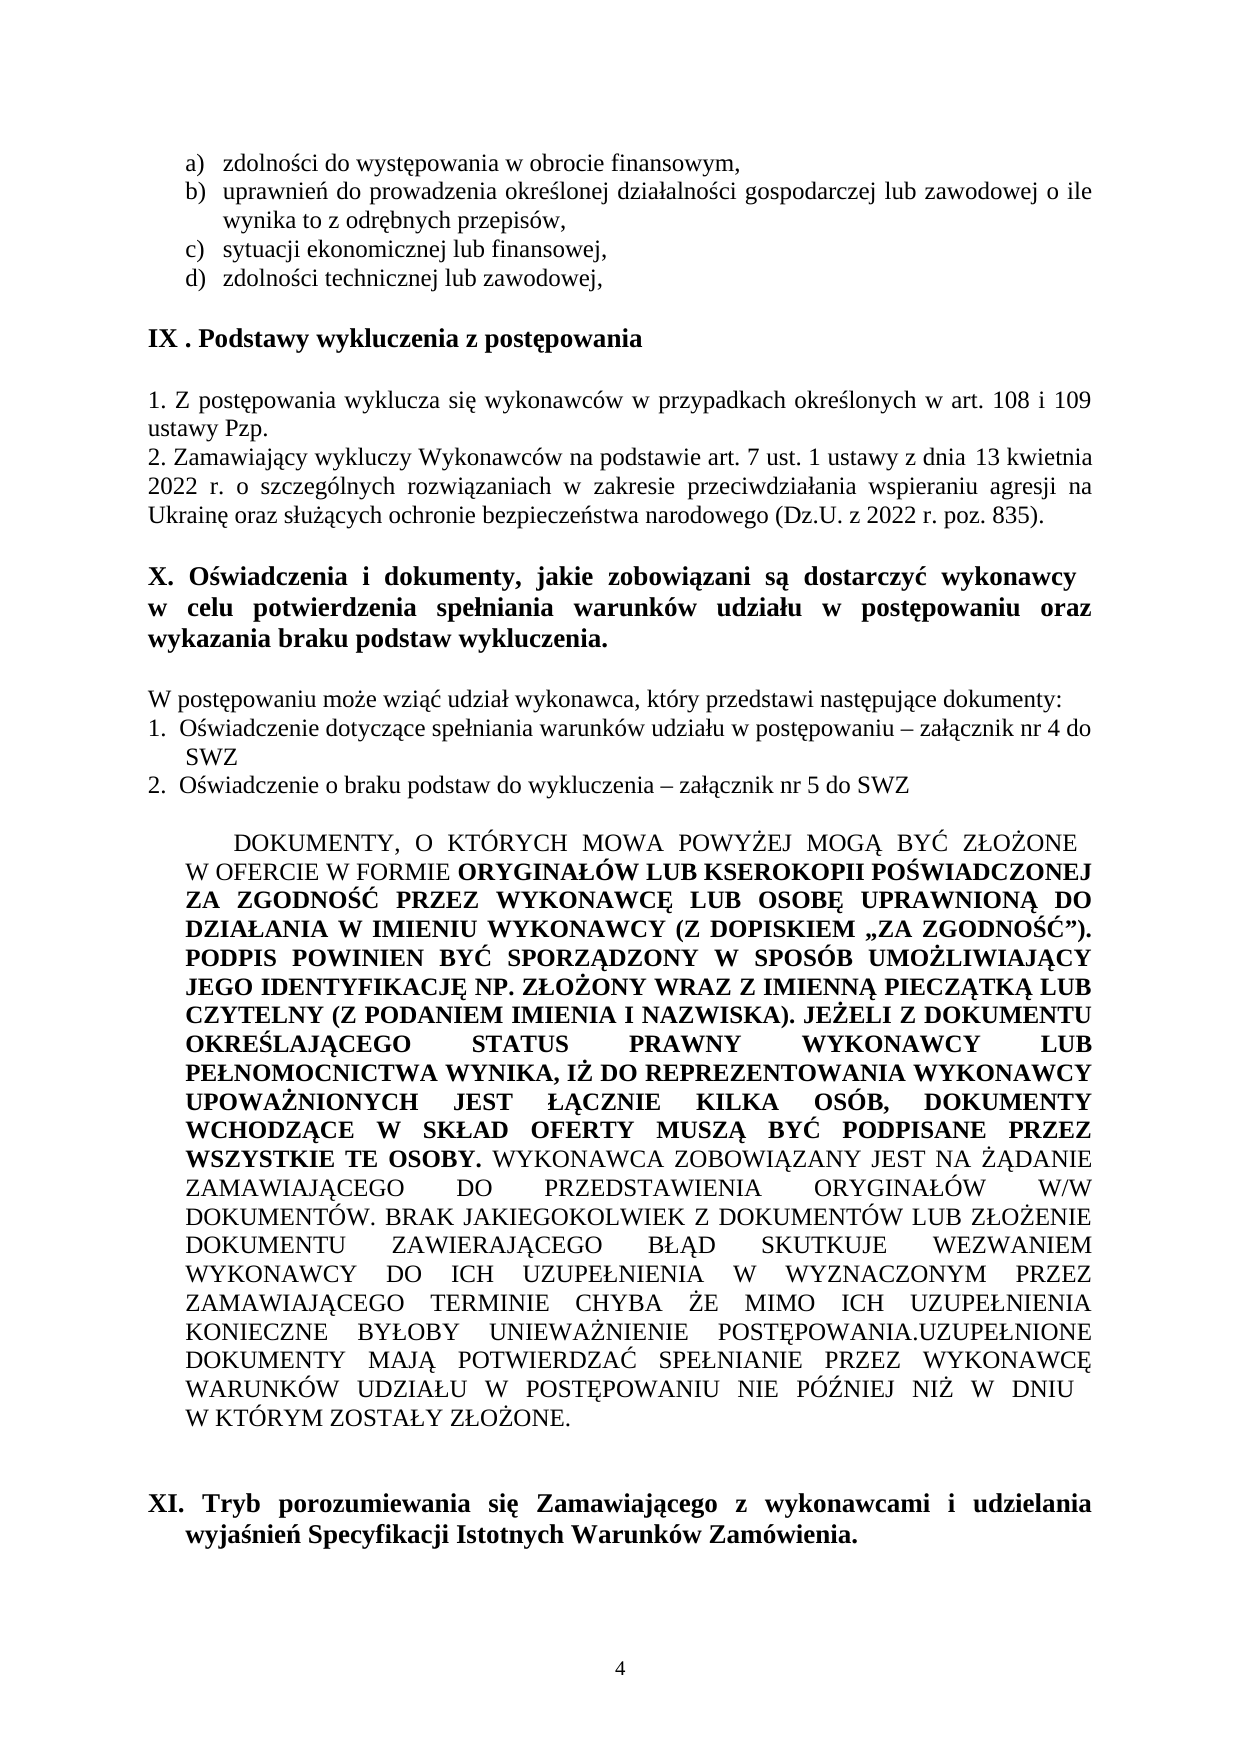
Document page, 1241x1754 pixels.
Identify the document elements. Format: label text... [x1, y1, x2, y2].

text 2. Oświadczenie o braku podstaw do wykluczenia – załącznik nr 5 do SWZ [148, 771, 1093, 799]
text W postępowaniu może wziąć udział wykonawca, który przedstawi następujące dokumenty: [148, 684, 1093, 713]
list sytuacji ekonomicznej lub finansowej, [185, 234, 1093, 263]
subtitle XI. Tryb porozumiewania się Zamawiającego z wykonawcami i udzielania wyjaśnień Specyfikacji Istotnych Warunków Zamówienia. [148, 1487, 1093, 1549]
text X. Oświadczenia i dokumenty, jakie zobowiązani są dostarczyć wykonawcy w celu potwierdzenia spełniania warunków udziału w postępowaniu oraz wykazania braku podstaw wykluczenia. [148, 560, 1093, 653]
text IX . Podstawy wykluczenia z postępowania [148, 322, 1093, 354]
list zdolności technicznej lub zawodowej, [185, 263, 1093, 291]
text Dokumenty, o których mowa powyżej mogą być złożone w ofercie w formie oryginałów lub kserokopii poświadczonej za zgodność przez WYKONAWCĘ luB osobę uprawnioną do działania w imieniu WYKONAWCY (z dopiskiem „za zgodnoŚĆ”). podpis POWINIEN być SPORZĄDZONY W sposób UMOżLIWIAJĄCY JEGO IDENTYFIKACJĘ np. ZŁOŻONY wraz Z IMIENNĄ PIECZĄTKĄ LUB CZYTELNY (Z PODANIEM IMIENIA I NAZWISKA). jEŻELI Z DOKUMENTU OKREŚLAJĄCEGO STATUS PRAWNY WYKONAWCY LUB PEŁNOMOCNICTWA WYNIKA, IŻ DO REPREZENTOWANIA WYKoNawcy upoważnionych jest łącznie kilka osób, dokumenty wchodzące w skład oferty muszą być podpisane przez wszystkie te osoby. wykonawca zobowiązany jest na żądanie zamawiającego do przedstawienia oryginałów w/w dokumentów. BRAK JAKIEGOKOLWIEK Z DOKUMENTÓW LUB ZŁOŻENIE DOKUMENTU zawierającego błąd skutkuje wezwaniem wykonawcy do ich uzupełnienia w wyznaczonym przez zamawiającego terminie chyba że mimo ich uzupełnienia konieczne byłoby unieważnienie postępowania.Uzupełnione dokumenty mają potwierdzać spełnianie przez wykonawcę warunków udziału w postępowaniu nie później niż w dniu w którym zostAŁY ZŁOŻONE. [148, 828, 1093, 1432]
list uprawnień do prowadzenia określonej działalności gospodarczej lub zawodowej o ile wynika to z odrębnych przepisów, [185, 176, 1093, 234]
text 1. Z postępowania wyklucza się wykonawców w przypadkach określonych w art. 108 i 109 ustawy Pzp. [148, 385, 1093, 442]
text 1. Oświadczenie dotyczące spełniania warunków udziału w postępowaniu – załącznik nr 4 do SWZ [148, 713, 1093, 771]
list zdolności do występowania w obrocie finansowym, [185, 148, 1093, 176]
text 2. Zamawiający wykluczy Wykonawców na podstawie art. 7 ust. 1 ustawy z dnia 13 kwietnia 2022 r. o szczególnych rozwiązaniach w zakresie przeciwdziałania wspieraniu agresji na Ukrainę oraz służących ochronie bezpieczeństwa narodowego (Dz.U. z 2022 r. poz. 835). [148, 442, 1093, 528]
